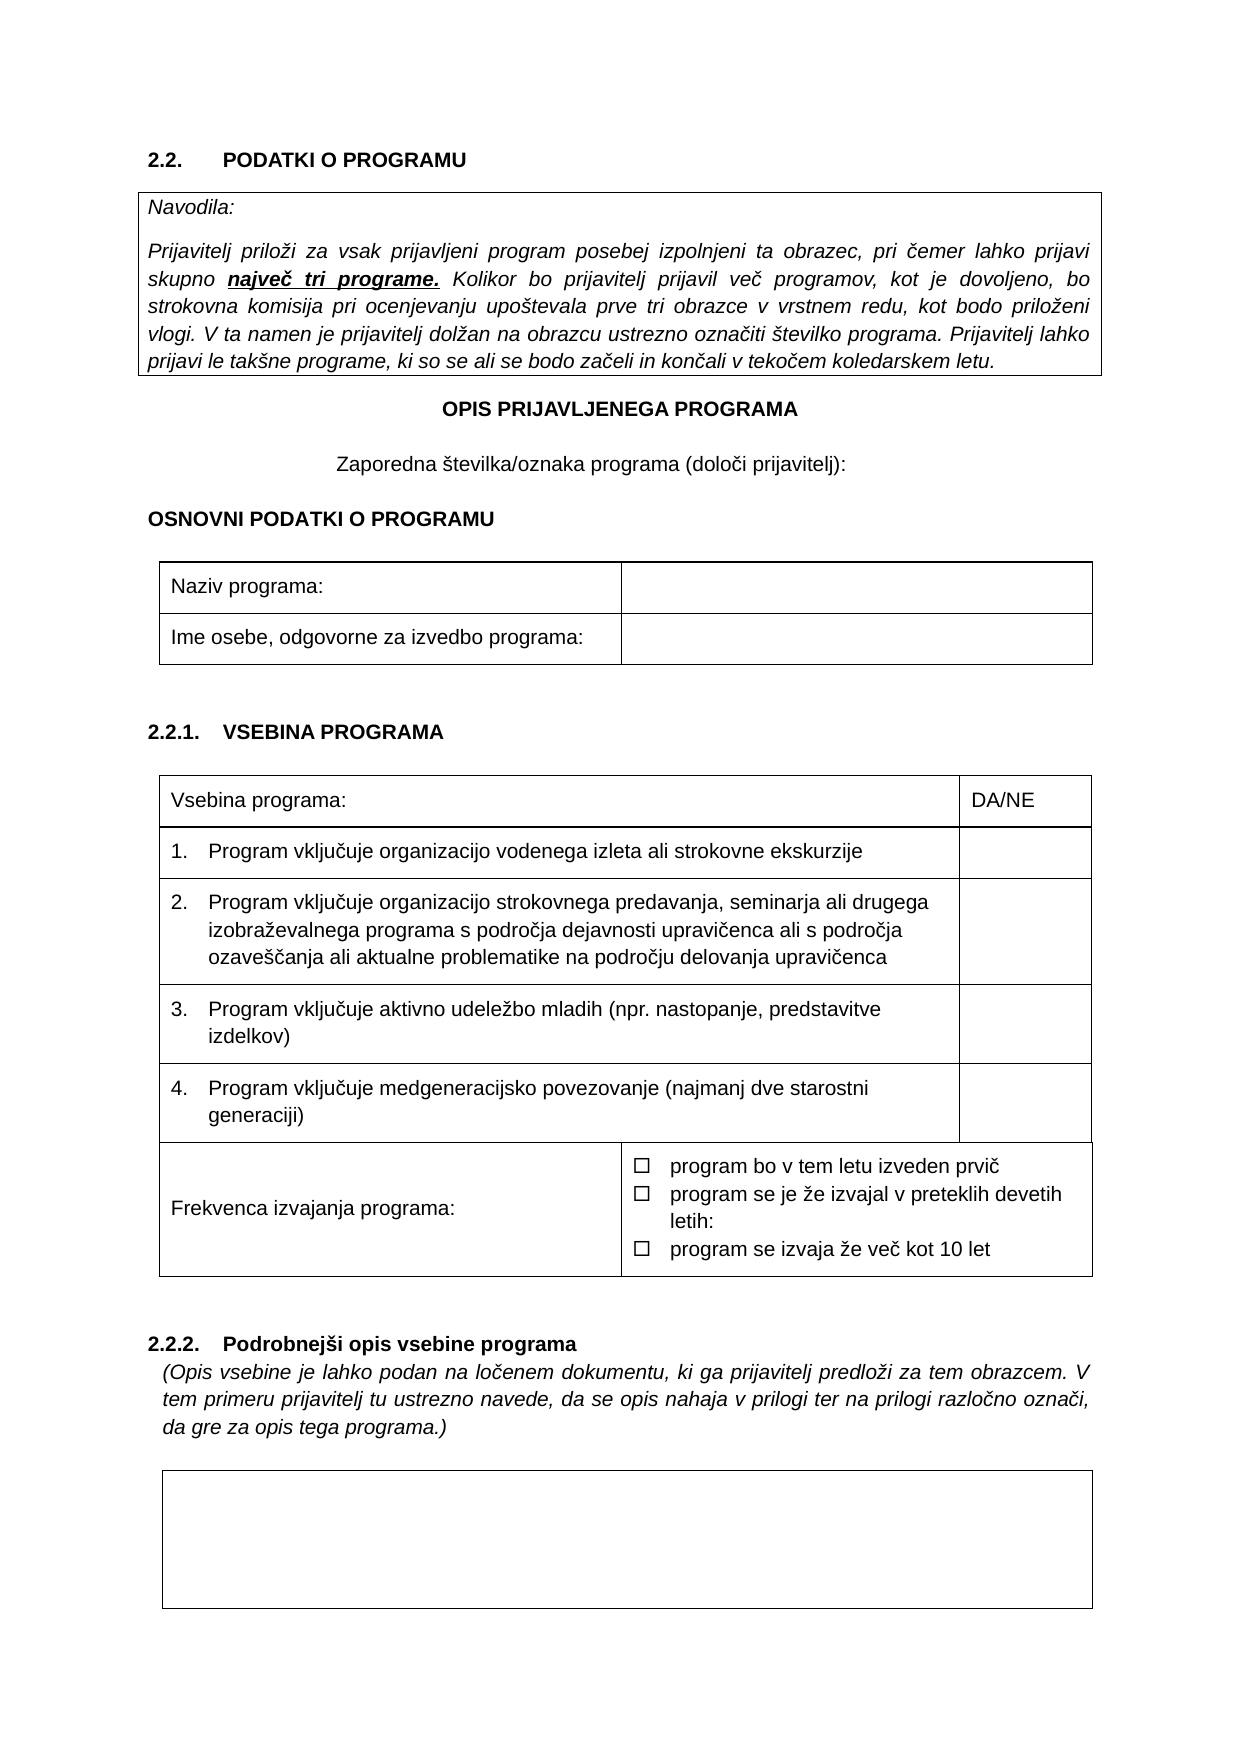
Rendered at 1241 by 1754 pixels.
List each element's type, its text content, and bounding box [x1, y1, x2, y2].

table_header [622, 563, 1092, 613]
text OPIS PRIJAVLJENEGA PROGRAMA [148, 396, 1093, 420]
text Prijavitelj priloži za vsak prijavljeni program posebej izpolnjeni ta obrazec, pri čemer lahko prijavi skupno največ tri programe. Kolikor bo prijavitelj prijavil več programov, kot je dovoljeno, bo strokovna komisija pri ocenjevanju upoštevala prve tri obrazce v vrstnem redu, kot bodo priloženi vlogi. V ta namen je prijavitelj dolžan na obrazcu ustrezno označiti številko programa. Prijavitelj lahko prijavi le takšne programe, ki so se ali se bodo začeli in končali v tekočem koledarskem letu. [139, 236, 1101, 375]
table_cell [960, 828, 1091, 878]
list PODATKI O PROGRAMU [148, 148, 1093, 172]
table_cell Program vključuje organizacijo strokovnega predavanja, seminarja ali drugega izobraževalnega programa s področja dejavnosti upravičenca ali s področja ozaveščanja ali aktualne problematike na področju delovanja upravičenca [160, 879, 959, 984]
table_cell [960, 1064, 1091, 1142]
table_cell Program vključuje medgeneracijsko povezovanje (najmanj dve starostni generaciji) [160, 1064, 959, 1142]
text Zaporedna številka/oznaka programa (določi prijavitelj): [148, 451, 1093, 475]
table_header Vsebina programa: [160, 776, 959, 826]
table_header DA/NE [960, 776, 1091, 826]
table_cell [960, 879, 1091, 984]
table_header [163, 1471, 1092, 1608]
text Navodila: [139, 193, 1101, 219]
subtitle OSNOVNI PODATKI O PROGRAMU [148, 506, 1093, 530]
table_cell [960, 985, 1091, 1063]
table_cell Ime osebe, odgovorne za izvedbo programa: [160, 614, 621, 664]
list VSEBINA PROGRAMA [148, 720, 1093, 744]
list Podrobnejši opis vsebine programa [148, 1332, 1093, 1356]
text (Opis vsebine je lahko podan na ločenem dokumentu, ki ga prijavitelj predloži za tem obrazcem. V tem primeru prijavitelj tu ustrezno navede, da se opis nahaja v prilogi ter na prilogi razločno označi, da gre za opis tega programa.) [162, 1359, 1093, 1438]
table_cell Program vključuje aktivno udeležbo mladih (npr. nastopanje, predstavitve izdelkov) [160, 985, 959, 1063]
table_header Naziv programa: [160, 563, 621, 613]
table_cell Program vključuje organizacijo vodenega izleta ali strokovne ekskurzije [160, 828, 959, 878]
table_cell [622, 614, 1092, 664]
table_cell Frekvenca izvajanja programa: [160, 1143, 621, 1276]
table_cell program bo v tem letu izveden prvič program se je že izvajal v preteklih devetih letih: program se izvaja že več kot 10 let [622, 1143, 1092, 1276]
